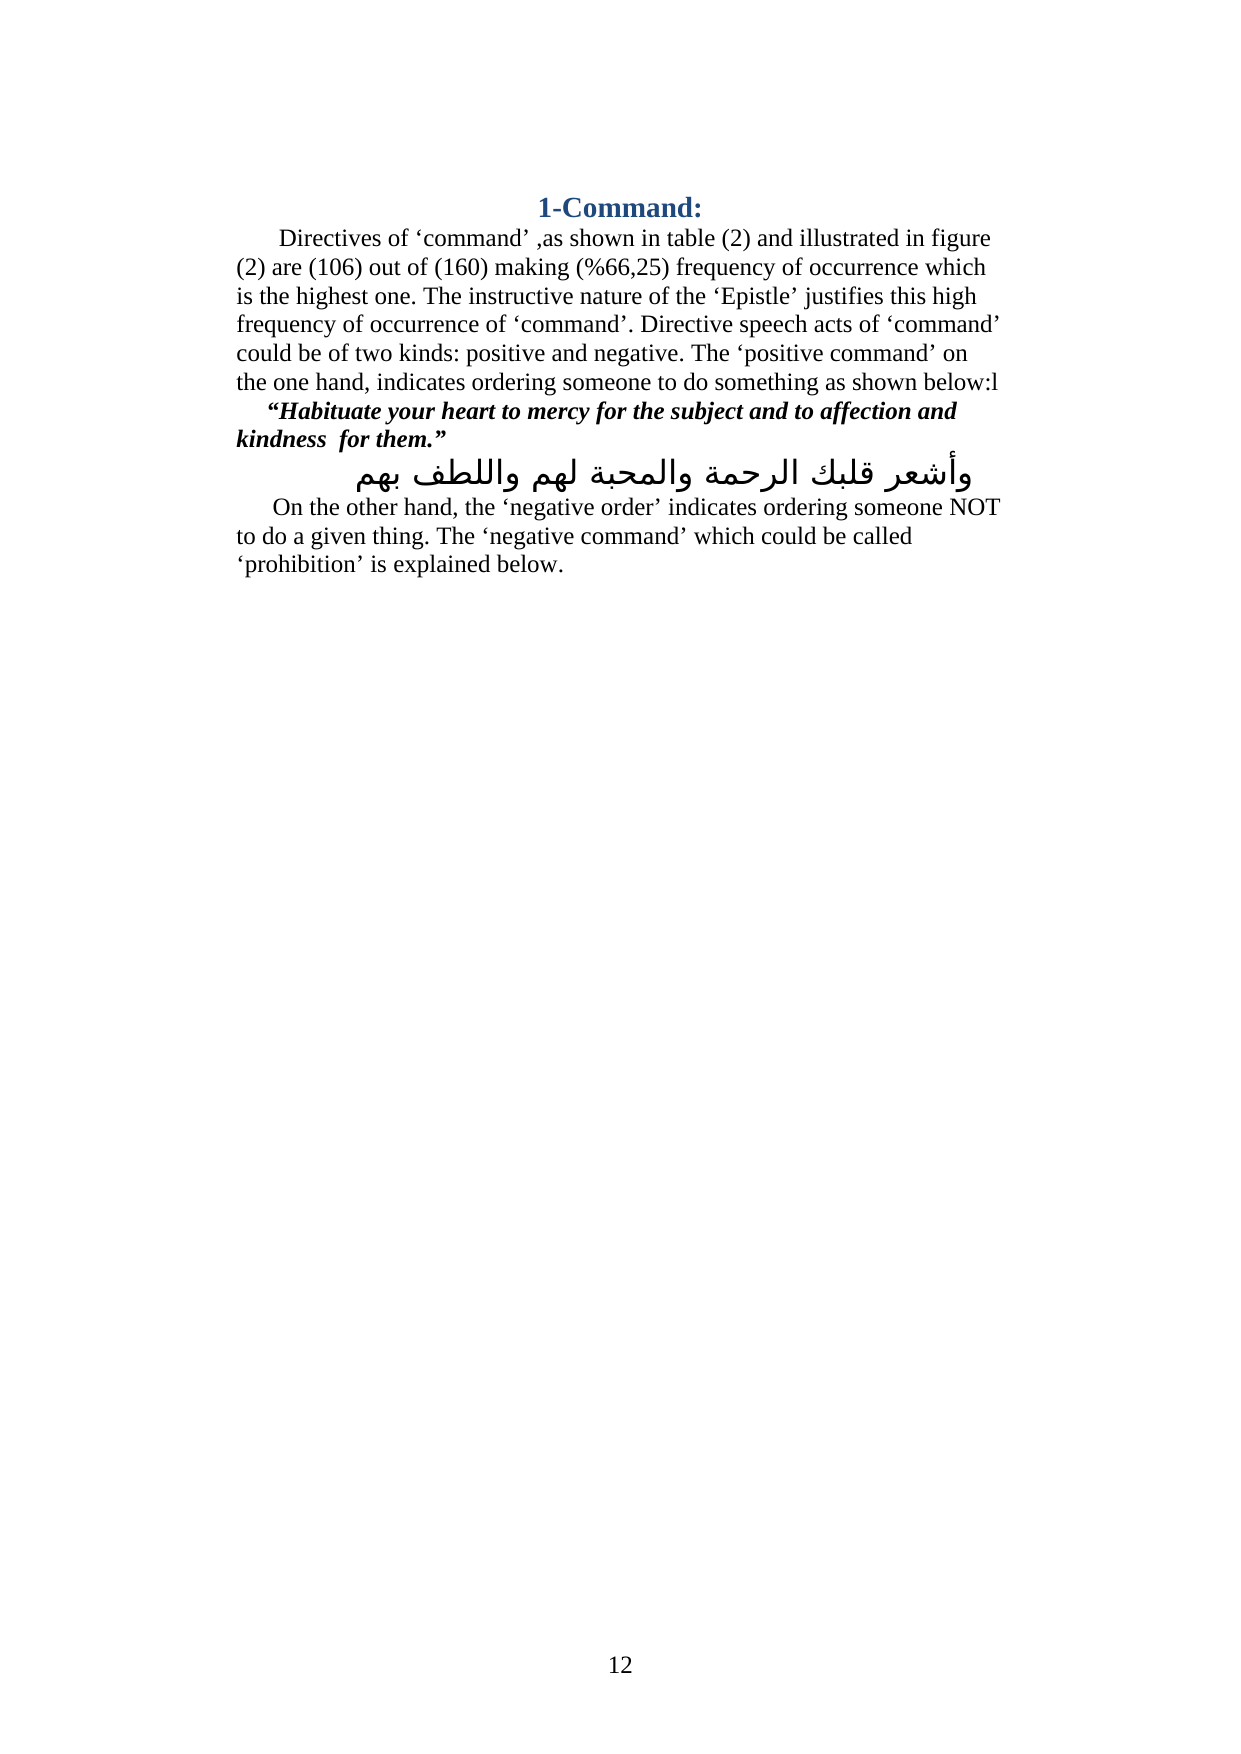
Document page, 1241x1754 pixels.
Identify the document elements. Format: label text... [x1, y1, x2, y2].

text وأشعر قلبك الرحمة والمحبة لهم واللطف بهم [236, 453, 1004, 492]
text “Habituate your heart to mercy for the subject and to affection and kindness for them.” [236, 396, 1004, 453]
subtitle 1-Command: [236, 190, 1004, 223]
text Directives of ‘command’ ,as shown in table (2) and illustrated in figure (2) are (106) out of (160) making (%66,25) frequency of occurrence which is the highest one. The instructive nature of the ‘Epistle’ justifies this high frequency of occurrence of ‘command’. Directive speech acts of ‘command’ could be of two kinds: positive and negative. The ‘positive command’ on the one hand, indicates ordering someone to do something as shown below:l [236, 223, 1004, 396]
text On the other hand, the ‘negative order’ indicates ordering someone NOT to do a given thing. The ‘negative command’ which could be called ‘prohibition’ is explained below. [236, 492, 1004, 578]
